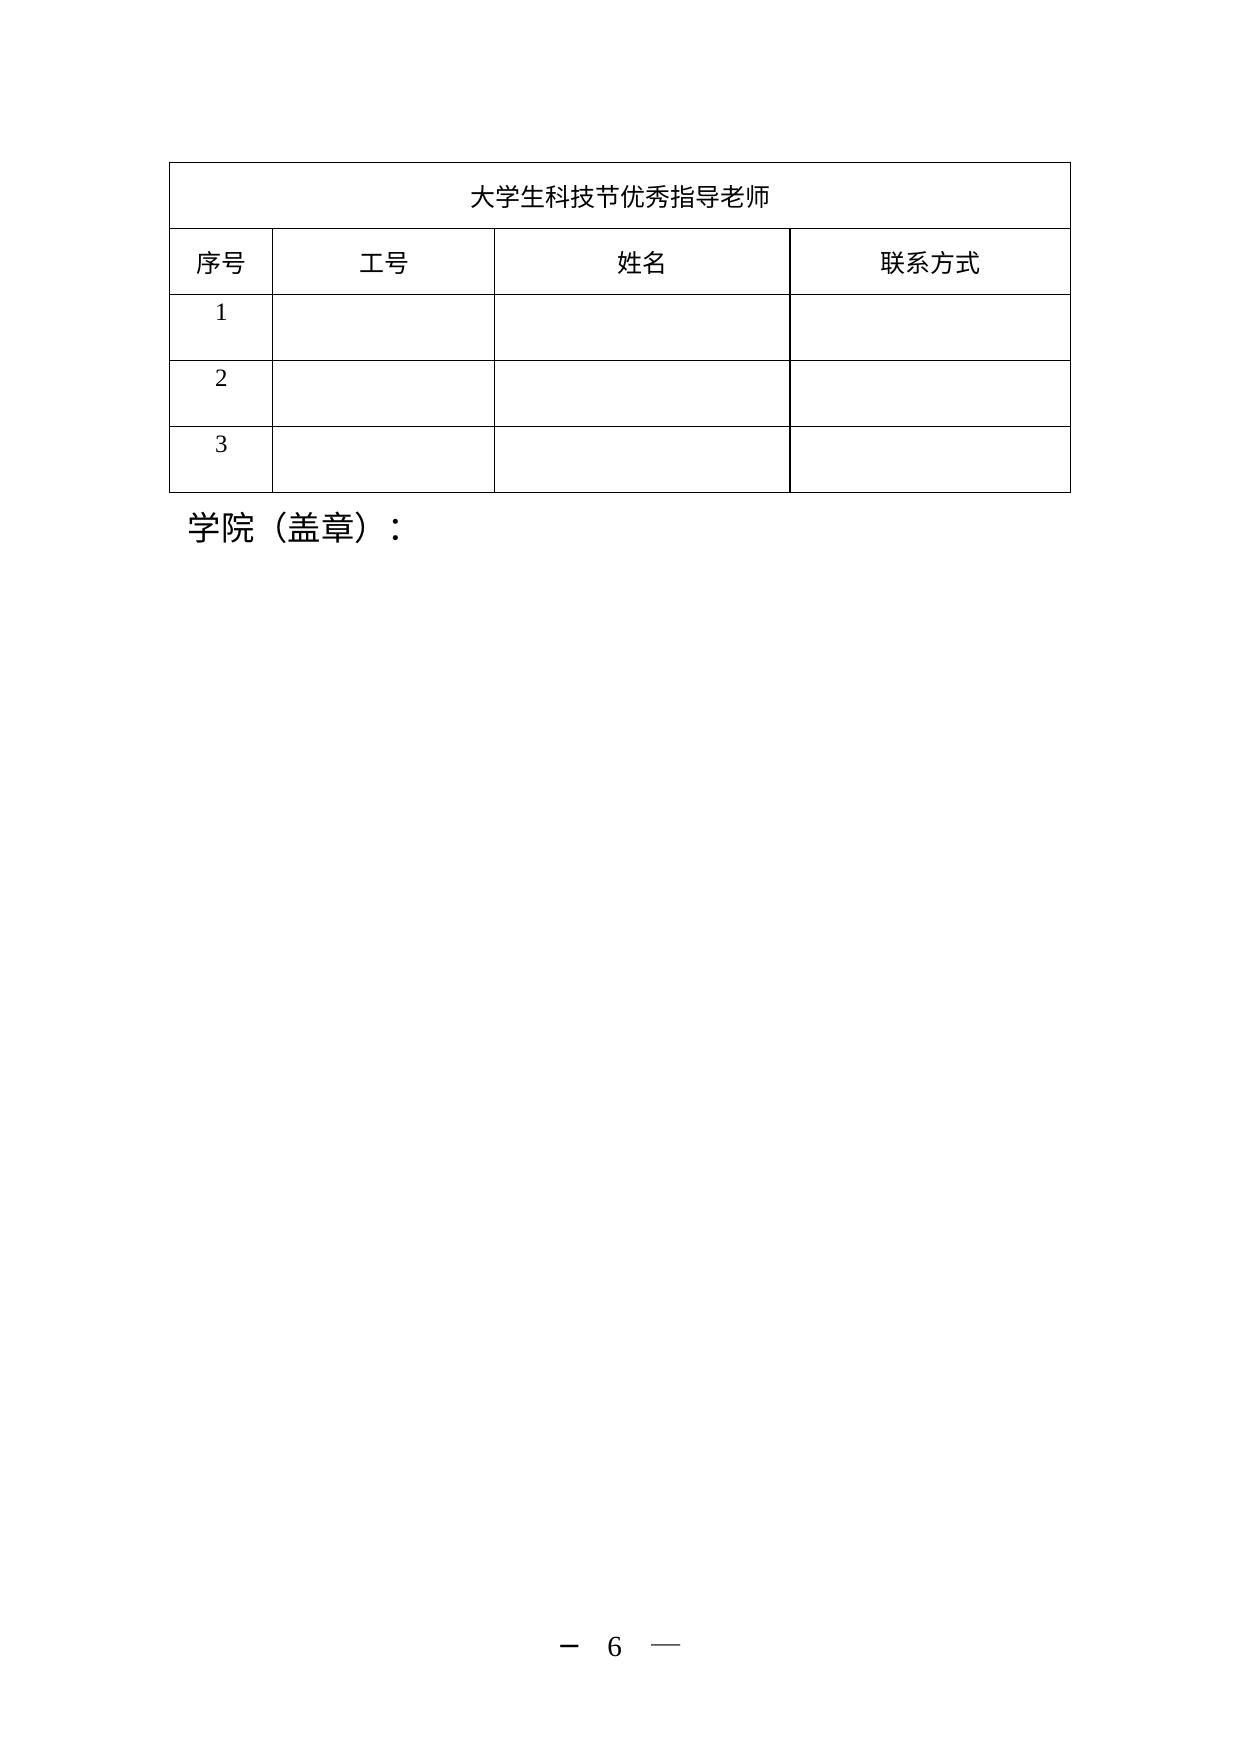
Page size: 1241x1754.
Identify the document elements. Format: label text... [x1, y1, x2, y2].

table_cell 2 [170, 361, 272, 426]
table_cell [495, 361, 789, 426]
table_cell [791, 427, 1070, 492]
table_cell [791, 361, 1070, 426]
table_cell 工号 [273, 229, 494, 294]
table_cell 联系方式 [791, 229, 1070, 294]
table_cell 3 [170, 427, 272, 492]
table_cell [791, 295, 1070, 360]
table_cell 姓名 [495, 229, 789, 294]
table_cell [273, 427, 494, 492]
table_cell [273, 361, 494, 426]
table_cell 大学生科技节优秀指导老师 [170, 163, 1070, 228]
table_cell [495, 427, 789, 492]
table_cell [273, 295, 494, 360]
text 学院（盖章）： [187, 493, 1053, 558]
table_cell 序号 [170, 229, 272, 294]
table_cell 1 [170, 295, 272, 360]
table_cell [495, 295, 789, 360]
